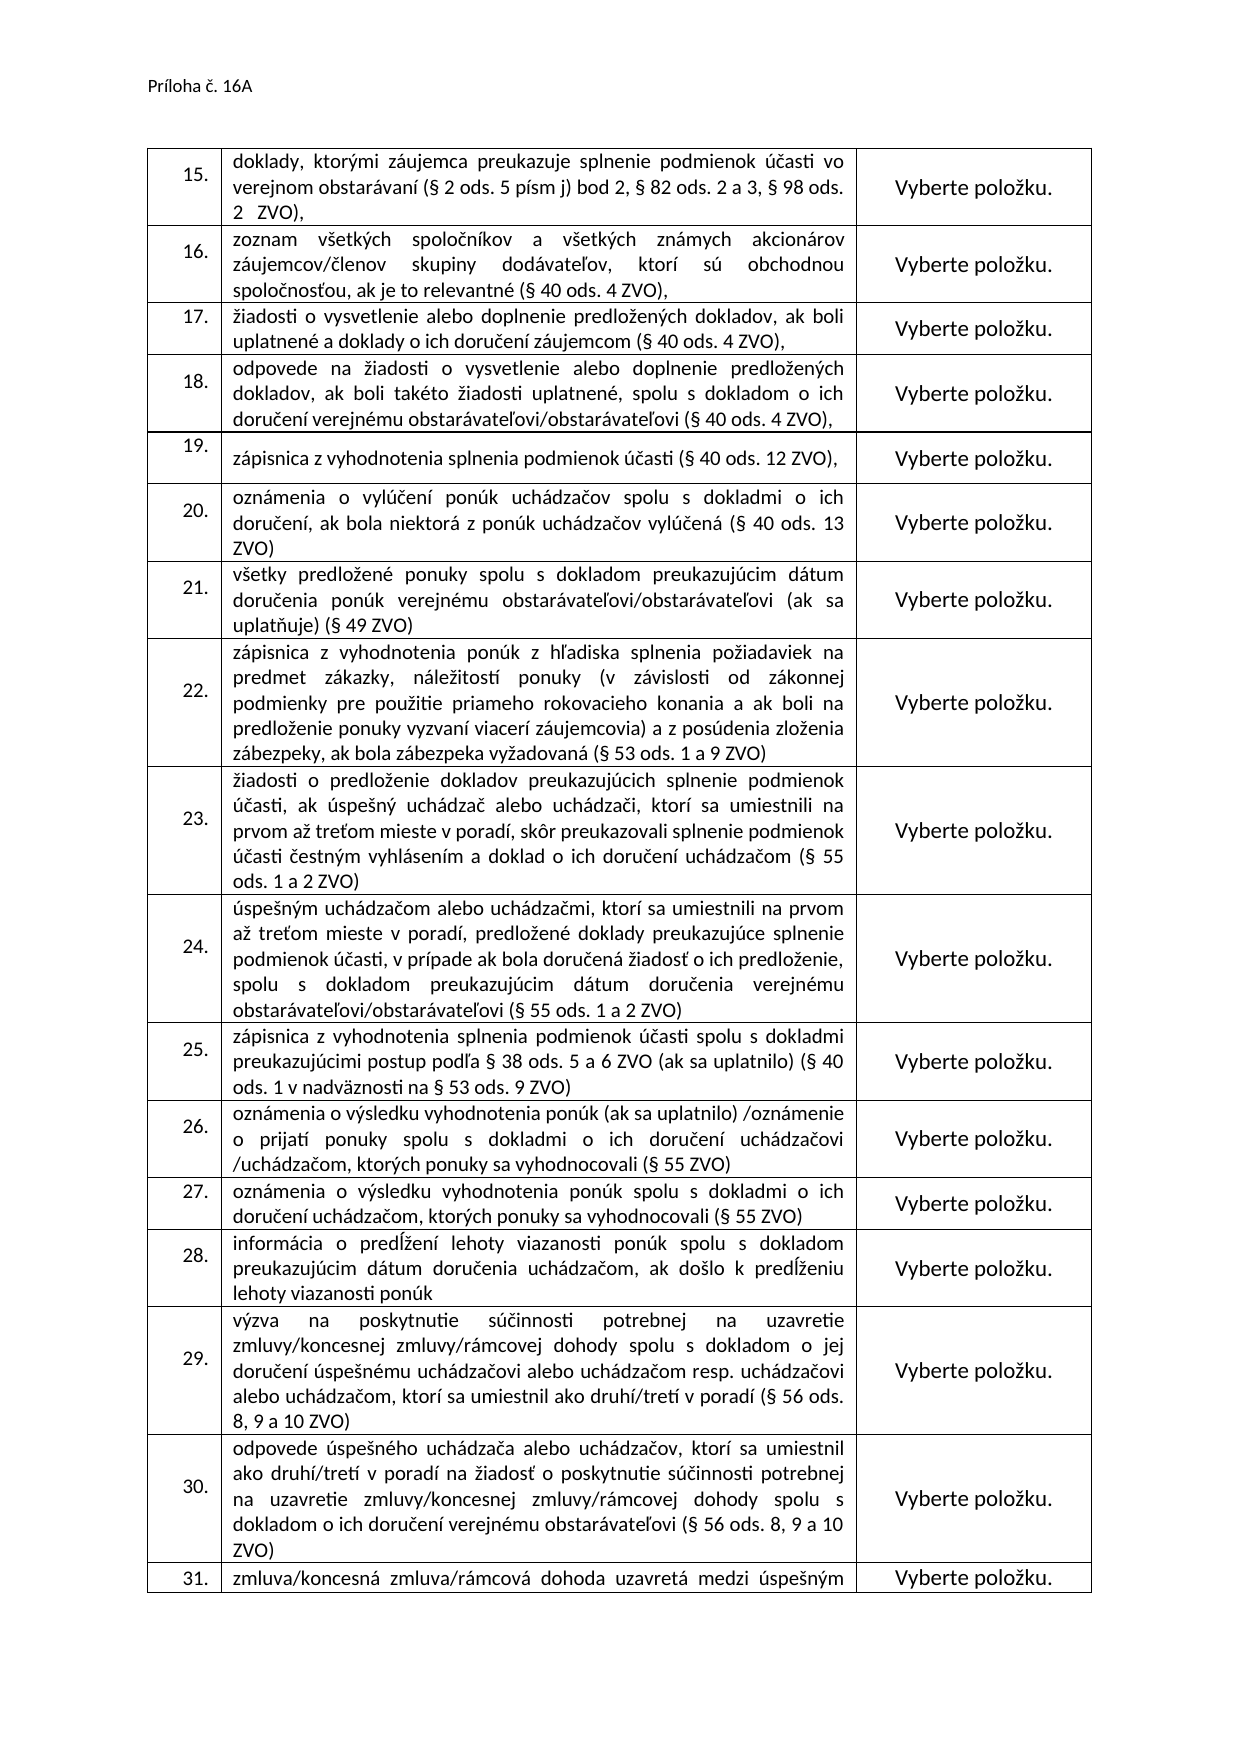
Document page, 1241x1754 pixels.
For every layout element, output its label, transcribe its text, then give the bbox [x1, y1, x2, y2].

table_cell [148, 639, 221, 766]
table_cell informácia o predĺžení lehoty viazanosti ponúk spolu s dokladom preukazujúcim dátum doručenia uchádzačom, ak došlo k predĺženiu lehoty viazanosti ponúk [222, 1230, 856, 1306]
table_cell doklady, ktorými záujemca preukazuje splnenie podmienok účasti vo verejnom obstarávaní (§ 2 ods. 5 písm j) bod 2, § 82 ods. 2 a 3, § 98 ods. 2 ZVO), [222, 149, 856, 225]
table_cell [148, 433, 221, 483]
table_cell [148, 355, 221, 431]
table_cell všetky predložené ponuky spolu s dokladom preukazujúcim dátum doručenia ponúk verejnému obstarávateľovi/obstarávateľovi (ak sa uplatňuje) (§ 49 ZVO) [222, 562, 856, 638]
table_cell žiadosti o predloženie dokladov preukazujúcich splnenie podmienok účasti, ak úspešný uchádzač alebo uchádzači, ktorí sa umiestnili na prvom až treťom mieste v poradí, skôr preukazovali splnenie podmienok účasti čestným vyhlásením a doklad o ich doručení uchádzačom (§ 55 ods. 1 a 2 ZVO) [222, 767, 856, 894]
table_cell úspešným uchádzačom alebo uchádzačmi, ktorí sa umiestnili na prvom až treťom mieste v poradí, predložené doklady preukazujúce splnenie podmienok účasti, v prípade ak bola doručená žiadosť o ich predloženie, spolu s dokladom preukazujúcim dátum doručenia verejnému obstarávateľovi/obstarávateľovi (§ 55 ods. 1 a 2 ZVO) [222, 895, 856, 1022]
table_cell [148, 1307, 221, 1434]
table_cell [148, 1023, 221, 1099]
table_cell zápisnica z vyhodnotenia ponúk z hľadiska splnenia požiadaviek na predmet zákazky, náležitostí ponuky (v závislosti od zákonnej podmienky pre použitie priameho rokovacieho konania a ak boli na predloženie ponuky vyzvaní viacerí záujemcovia) a z posúdenia zloženia zábezpeky, ak bola zábezpeka vyžadovaná (§ 53 ods. 1 a 9 ZVO) [222, 639, 856, 766]
table_cell [148, 1178, 221, 1229]
table_cell [148, 1563, 221, 1592]
table_cell oznámenia o výsledku vyhodnotenia ponúk (ak sa uplatnilo) /oznámenie o prijatí ponuky spolu s dokladmi o ich doručení uchádzačovi /uchádzačom, ktorých ponuky sa vyhodnocovali (§ 55 ZVO) [222, 1101, 856, 1177]
table_cell [148, 484, 221, 561]
table_cell oznámenia o vylúčení ponúk uchádzačov spolu s dokladmi o ich doručení, ak bola niektorá z ponúk uchádzačov vylúčená (§ 40 ods. 13 ZVO) [222, 484, 856, 561]
table_cell [148, 1101, 221, 1177]
table_cell zápisnica z vyhodnotenia splnenia podmienok účasti (§ 40 ods. 12 ZVO), [222, 433, 856, 483]
table_cell výzva na poskytnutie súčinnosti potrebnej na uzavretie zmluvy/koncesnej zmluvy/rámcovej dohody spolu s dokladom o jej doručení úspešnému uchádzačovi alebo uchádzačom resp. uchádzačovi alebo uchádzačom, ktorí sa umiestnil ako druhí/tretí v poradí (§ 56 ods. 8, 9 a 10 ZVO) [222, 1307, 856, 1434]
table_cell [148, 149, 221, 225]
table_cell [148, 767, 221, 894]
table_cell zápisnica z vyhodnotenia splnenia podmienok účasti spolu s dokladmi preukazujúcimi postup podľa § 38 ods. 5 a 6 ZVO (ak sa uplatnilo) (§ 40 ods. 1 v nadväznosti na § 53 ods. 9 ZVO) [222, 1023, 856, 1099]
table_cell [148, 226, 221, 302]
table_cell [148, 895, 221, 1022]
table_cell [148, 303, 221, 354]
table_cell oznámenia o výsledku vyhodnotenia ponúk spolu s dokladmi o ich doručení uchádzačom, ktorých ponuky sa vyhodnocovali (§ 55 ZVO) [222, 1178, 856, 1229]
table_cell [148, 1230, 221, 1306]
table_cell [148, 562, 221, 638]
table_cell odpovede úspešného uchádzača alebo uchádzačov, ktorí sa umiestnil ako druhí/tretí v poradí na žiadosť o poskytnutie súčinnosti potrebnej na uzavretie zmluvy/koncesnej zmluvy/rámcovej dohody spolu s dokladom o ich doručení verejnému obstarávateľovi (§ 56 ods. 8, 9 a 10 ZVO) [222, 1435, 856, 1562]
table_cell [148, 1435, 221, 1562]
table_cell odpovede na žiadosti o vysvetlenie alebo doplnenie predložených dokladov, ak boli takéto žiadosti uplatnené, spolu s dokladom o ich doručení verejnému obstarávateľovi/obstarávateľovi (§ 40 ods. 4 ZVO), [222, 355, 856, 431]
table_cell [222, 1563, 856, 1592]
table_cell žiadosti o vysvetlenie alebo doplnenie predložených dokladov, ak boli uplatnené a doklady o ich doručení záujemcom (§ 40 ods. 4 ZVO), [222, 303, 856, 354]
table_cell zoznam všetkých spoločníkov a všetkých známych akcionárov záujemcov/členov skupiny dodávateľov, ktorí sú obchodnou spoločnosťou, ak je to relevantné (§ 40 ods. 4 ZVO), [222, 226, 856, 302]
